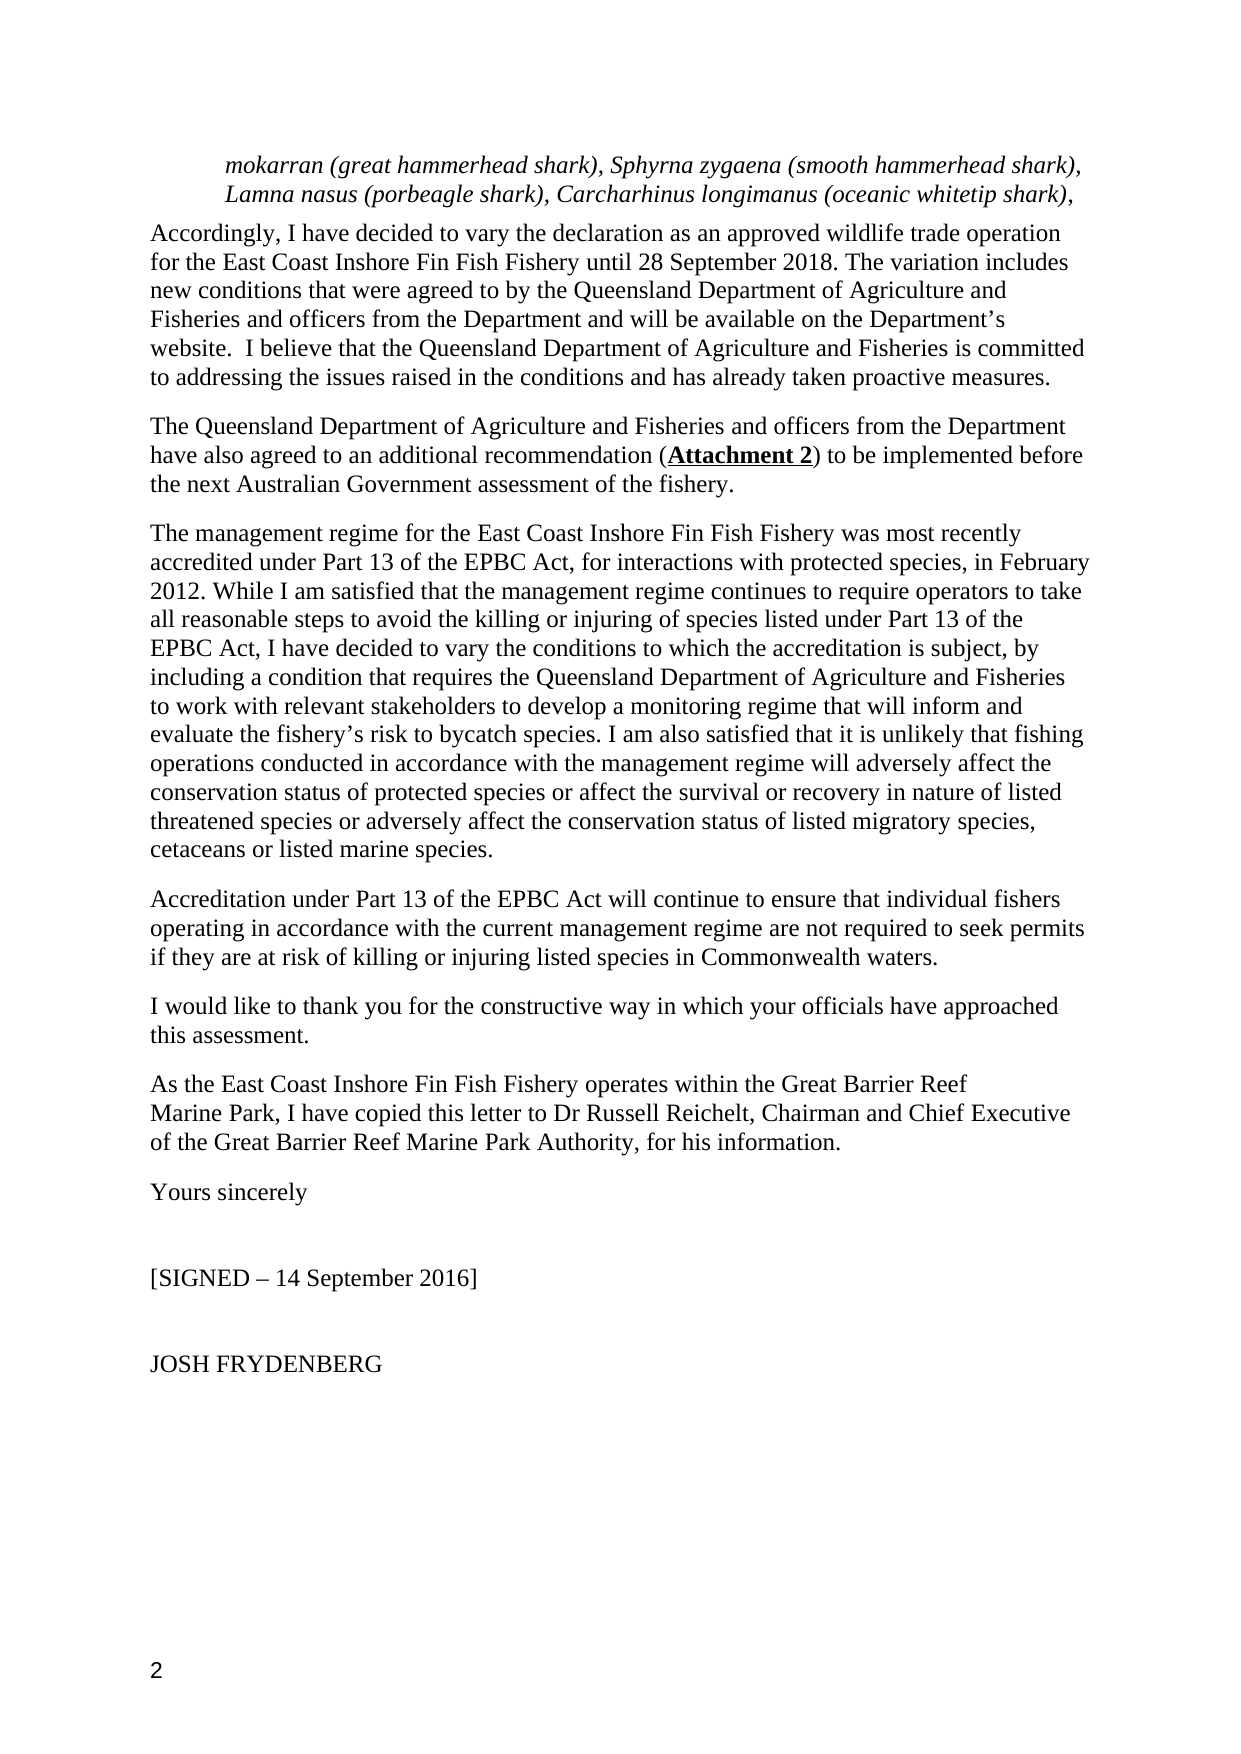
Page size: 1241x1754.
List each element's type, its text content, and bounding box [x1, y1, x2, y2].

text Accordingly, I have decided to vary the declaration as an approved wildlife trade operation for the East Coast Inshore Fin Fish Fishery until 28 September 2018. The variation includes new conditions that were agreed to by the Queensland Department of Agriculture and Fisheries and officers from the Department and will be available on the Department’s website. I believe that the Queensland Department of Agriculture and Fisheries is committed to addressing the issues raised in the conditions and has already taken proactive measures. [150, 218, 1090, 390]
text [SIGNED – 14 September 2016] [150, 1263, 1090, 1292]
text JOSH FRYDENBERG [150, 1349, 1090, 1404]
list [187, 150, 1090, 207]
text Yours sincerely [150, 1177, 1090, 1205]
text As the East Coast Inshore Fin Fish Fishery operates within the Great Barrier Reef Marine Park, I have copied this letter to Dr Russell Reichelt, Chairman and Chief Executive of the Great Barrier Reef Marine Park Authority, for his information. [150, 1069, 1090, 1156]
text Accreditation under Part 13 of the EPBC Act will continue to ensure that individual fishers operating in accordance with the current management regime are not required to seek permits if they are at risk of killing or injuring listed species in Commonwealth waters. [150, 884, 1090, 970]
text The Queensland Department of Agriculture and Fisheries and officers from the Department have also agreed to an additional recommendation (Attachment 2) to be implemented before the next Australian Government assessment of the fishery. [150, 411, 1090, 497]
text I would like to thank you for the constructive way in which your officials have approached this assessment. [150, 991, 1090, 1049]
text The management regime for the East Coast Inshore Fin Fish Fishery was most recently accredited under Part 13 of the EPBC Act, for interactions with protected species, in February 2012. While I am satisfied that the management regime continues to require operators to take all reasonable steps to avoid the killing or injuring of species listed under Part 13 of the EPBC Act, I have decided to vary the conditions to which the accreditation is subject, by including a condition that requires the Queensland Department of Agriculture and Fisheries to work with relevant stakeholders to develop a monitoring regime that will inform and evaluate the fishery’s risk to bycatch species. I am also satisfied that it is unlikely that fishing operations conducted in accordance with the management regime will adversely affect the conservation status of protected species or affect the survival or recovery in nature of listed threatened species or adversely affect the conservation status of listed migratory species, cetaceans or listed marine species. [150, 518, 1090, 863]
